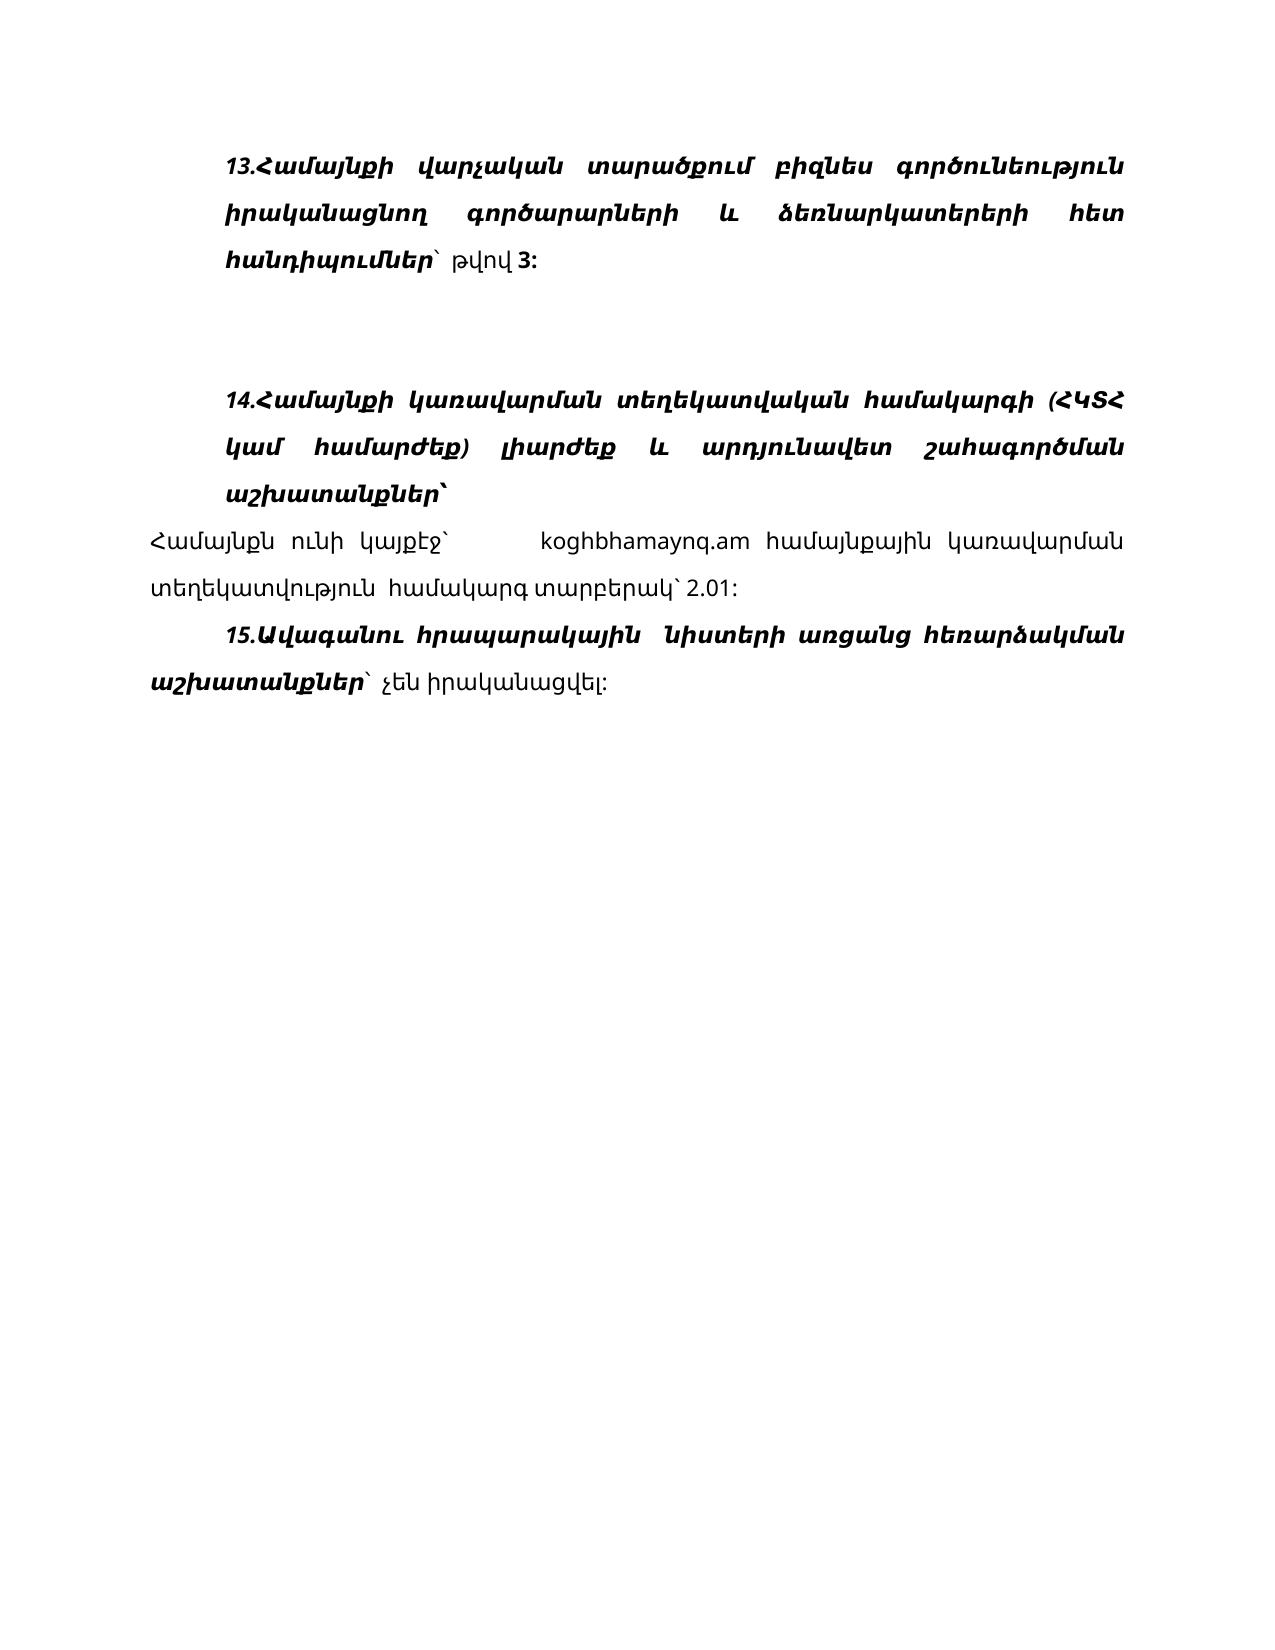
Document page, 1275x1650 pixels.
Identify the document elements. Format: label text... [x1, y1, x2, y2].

text 13.Համայնքի վարչական տարածքում բիզնես գործունեություն իրականացնող գործարարների և ձեռնարկատերերի հետ հանդիպումներ՝ թվով 3: [225, 150, 1125, 275]
text Համայնքն ունի կայքէջ` koghbhamaynq.am համայնքային կառավարման տեղեկատվություն համակարգ տարբերակ` 2.01: [150, 525, 1125, 603]
text 15.Ավագանու հրապարակային նիստերի առցանց հեռարձակման աշխատանքներ՝ չեն իրականացվել: [150, 619, 1125, 697]
text 14.Համայնքի կառավարման տեղեկատվական համակարգի (ՀԿՏՀ կամ համարժեք) լիարժեք և արդյունավետ շահագործման աշխատանքներ՝ [225, 384, 1125, 509]
